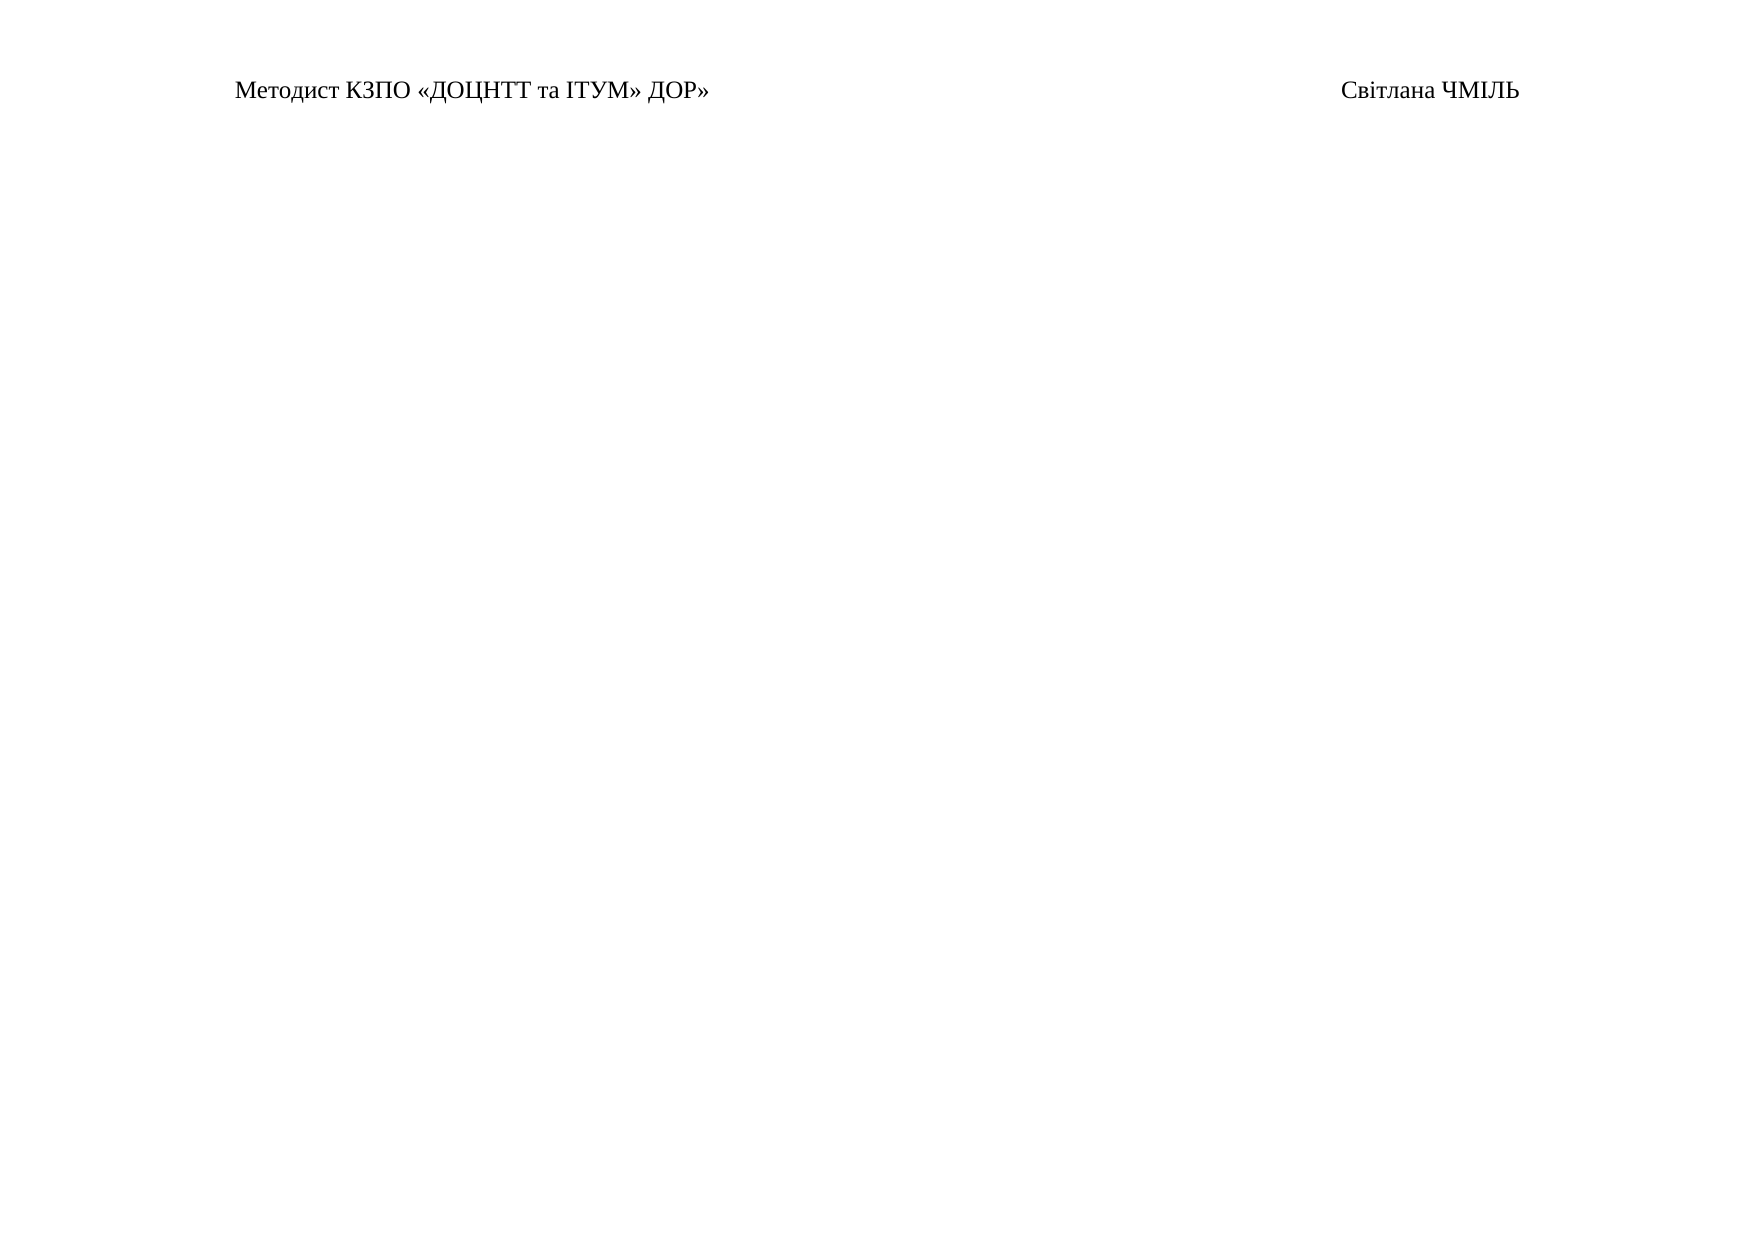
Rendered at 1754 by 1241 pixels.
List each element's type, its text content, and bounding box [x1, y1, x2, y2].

text Методист КЗПО «ДОЦНТТ та ІТУМ» ДОР» Світлана ЧМІЛЬ [118, 75, 1636, 104]
